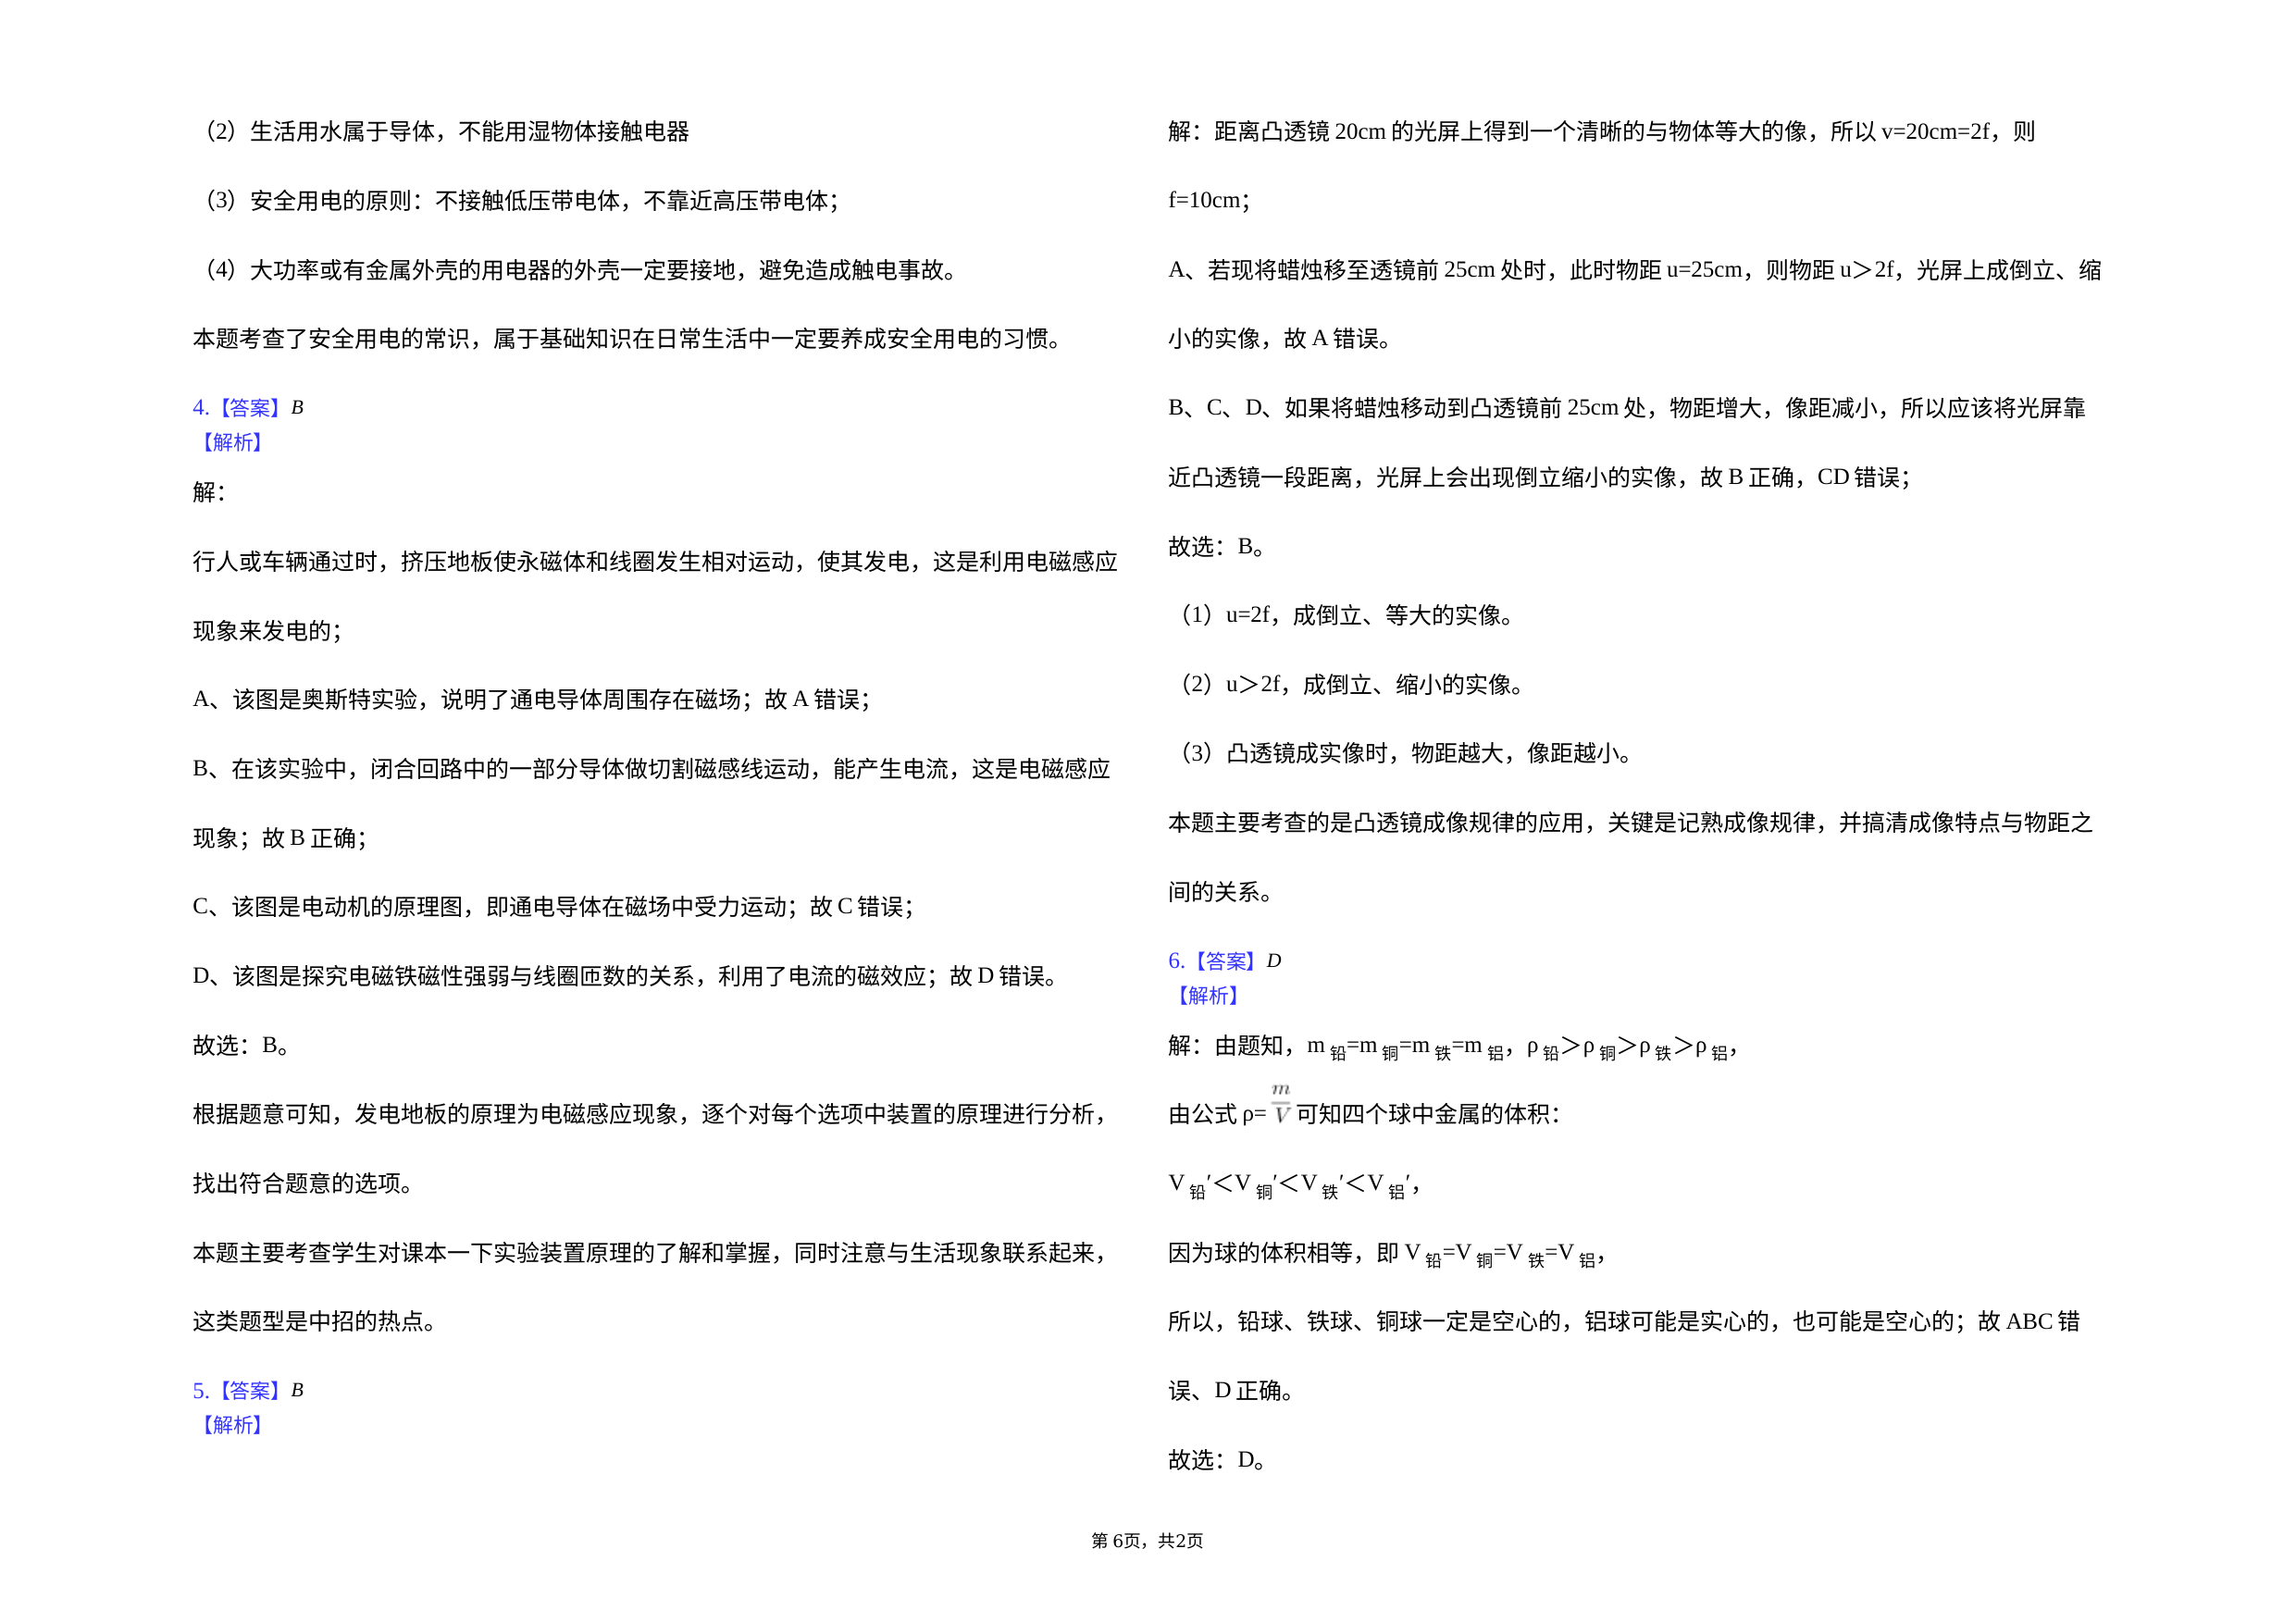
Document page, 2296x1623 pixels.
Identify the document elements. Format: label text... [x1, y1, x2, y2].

list 6.【答案】D 【解析】 [1168, 945, 2103, 1010]
text 解：距离凸透镜20cm的光屏上得到一个清晰的与物体等大的像，所以v=20cm=2f，则f=10cm； A、若现将蜡烛移至透镜前25cm处时，此时物距u=25cm，则物距u＞2f，光屏上成倒立、缩小的实像，故A错误。 B、C、D、如果将蜡烛移动到凸透镜前25cm处，物距增大，像距减小，所以应该将光屏靠近凸透镜一段距离，光屏上会出现倒立缩小的实像，故B正确，CD错误； 故选：B。 （1）u=2f，成倒立、等大的实像。 （2）u＞2f，成倒立、缩小的实像。 （3）凸透镜成实像时，物距越大，像距越小。 本题主要考查的是凸透镜成像规律的应用，关键是记熟成像规律，并搞清成像特点与物距之间的关系。 [1168, 100, 2103, 921]
list 5.【答案】B 【解析】 [192, 1375, 1127, 1440]
text 解： 行人或车辆通过时，挤压地板使永磁体和线圈发生相对运动，使其发电，这是利用电磁感应现象来发电的； A、该图是奥斯特实验，说明了通电导体周围存在磁场；故A错误； B、在该实验中，闭合回路中的一部分导体做切割磁感线运动，能产生电流，这是电磁感应现象；故B正确； C、该图是电动机的原理图，即通电导体在磁场中受力运动；故C错误； D、该图是探究电磁铁磁性强弱与线圈匝数的关系，利用了电流的磁效应；故D错误。 故选：B。 根据题意可知，发电地板的原理为电磁感应现象，逐个对每个选项中装置的原理进行分析，找出符合题意的选项。 本题主要考查学生对课本一下实验装置原理的了解和掌握，同时注意与生活现象联系起来，这类题型是中招的热点。 [192, 461, 1127, 1350]
picture [1266, 1083, 1297, 1127]
list 4.【答案】B 【解析】 [192, 392, 1127, 456]
